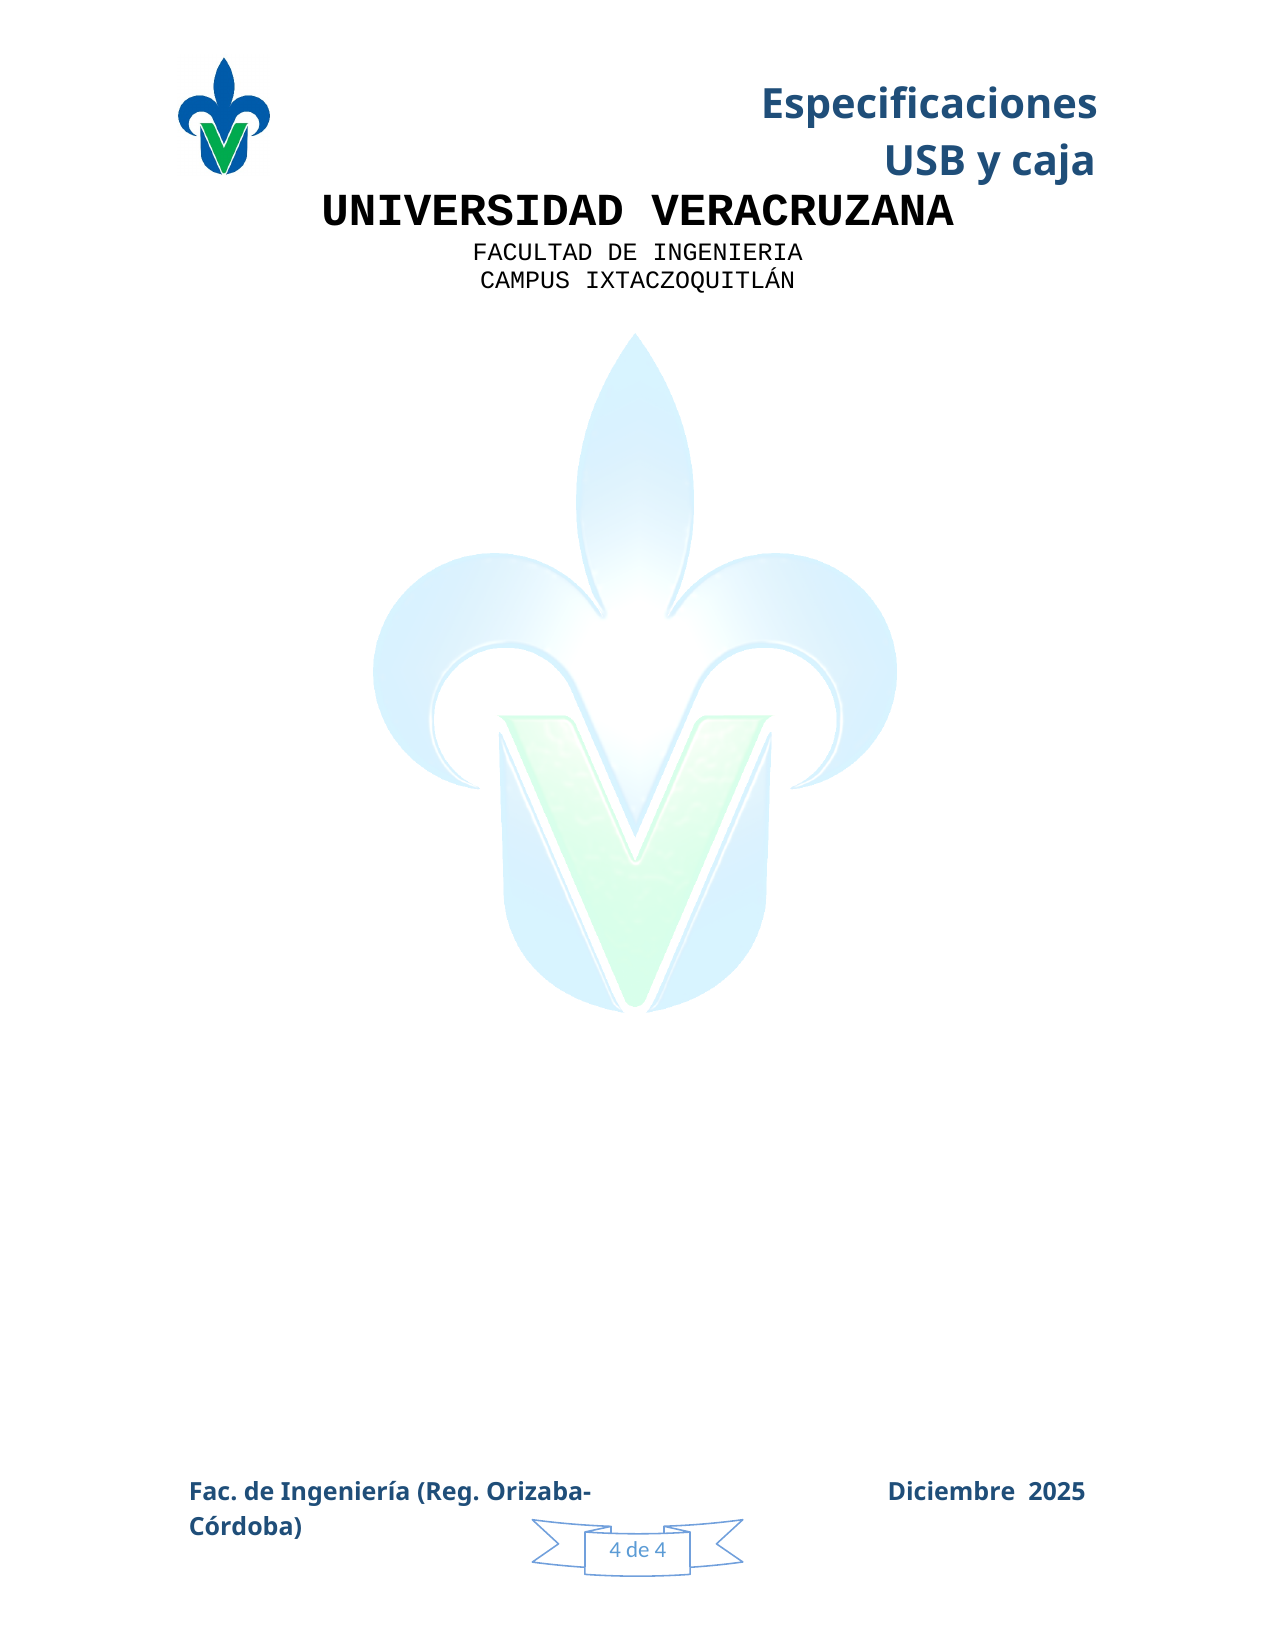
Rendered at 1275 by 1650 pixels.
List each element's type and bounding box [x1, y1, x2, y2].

picture [177, 54, 270, 176]
